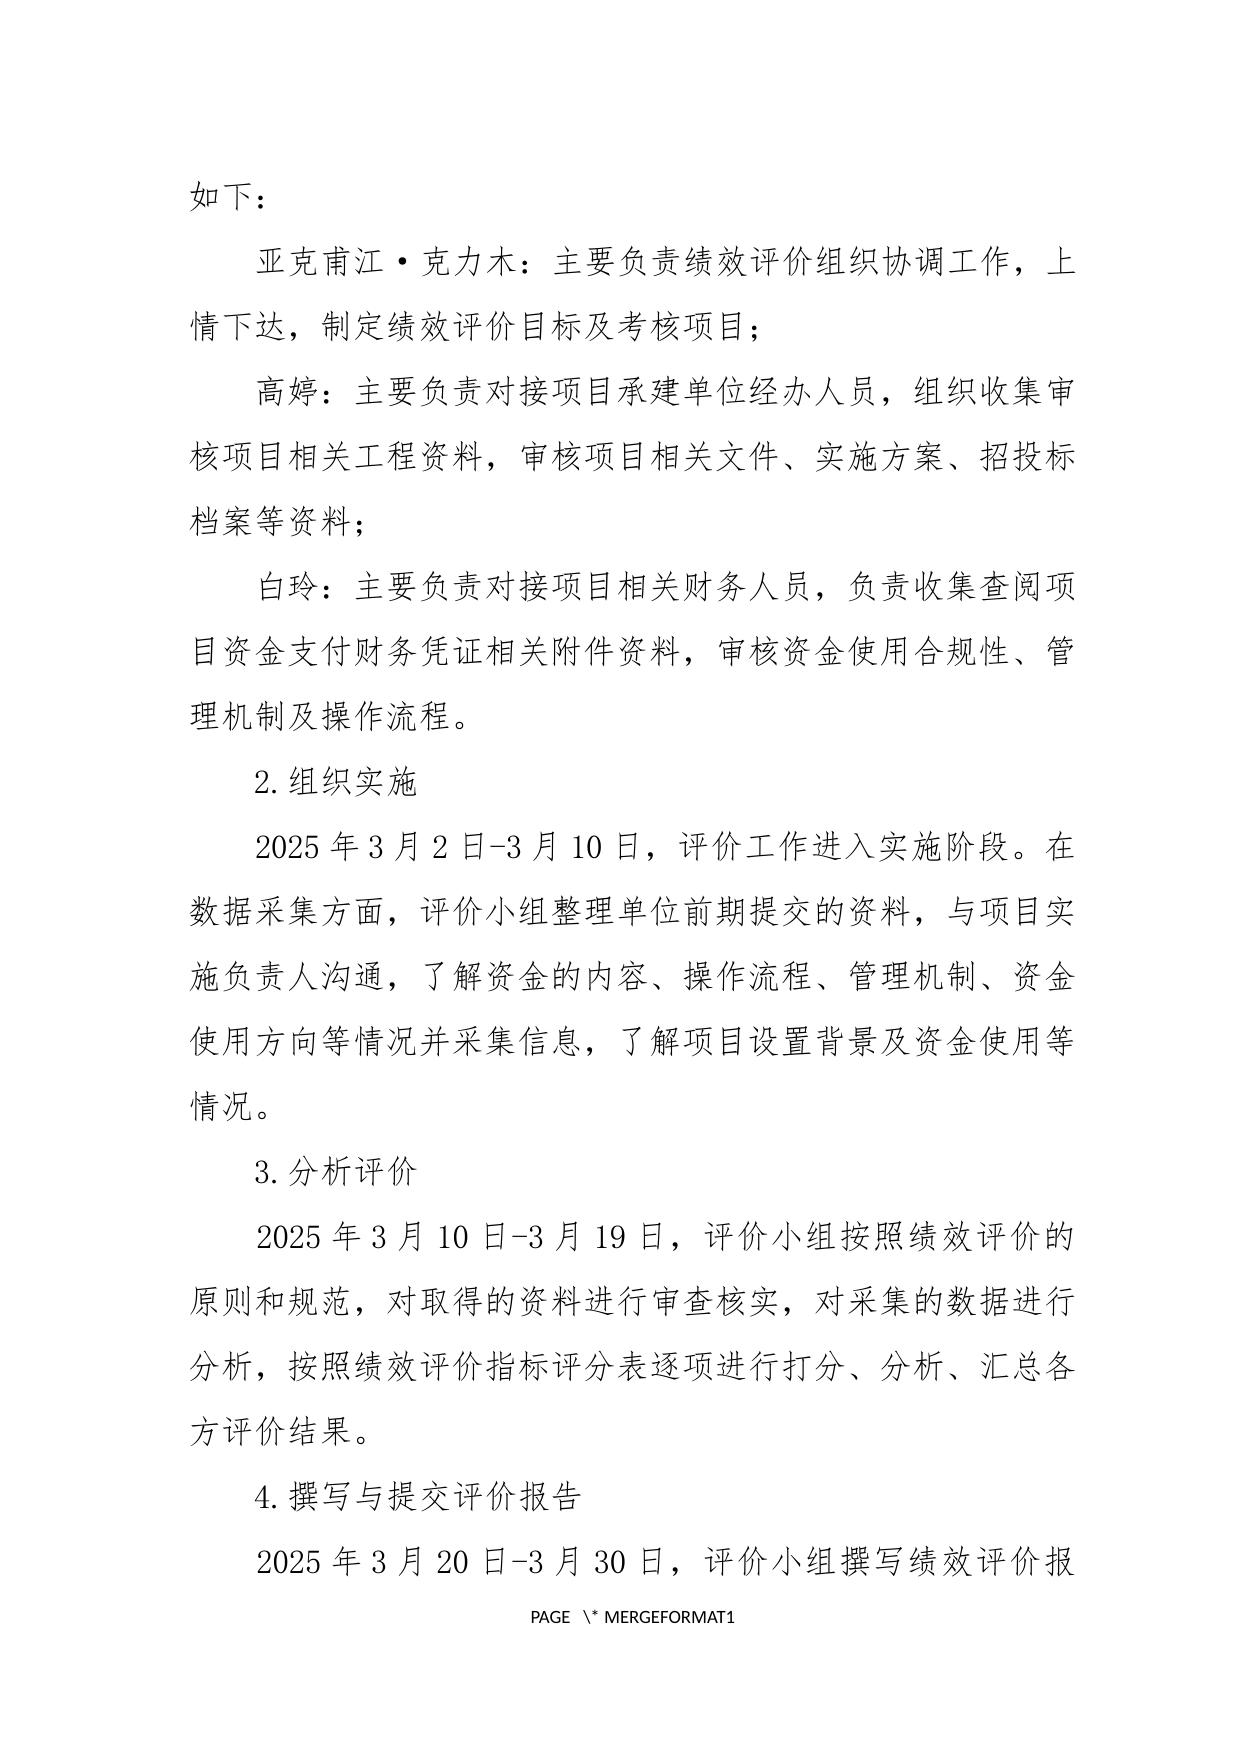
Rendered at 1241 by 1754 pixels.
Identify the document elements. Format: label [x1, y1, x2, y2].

text [187, 162, 1078, 1592]
